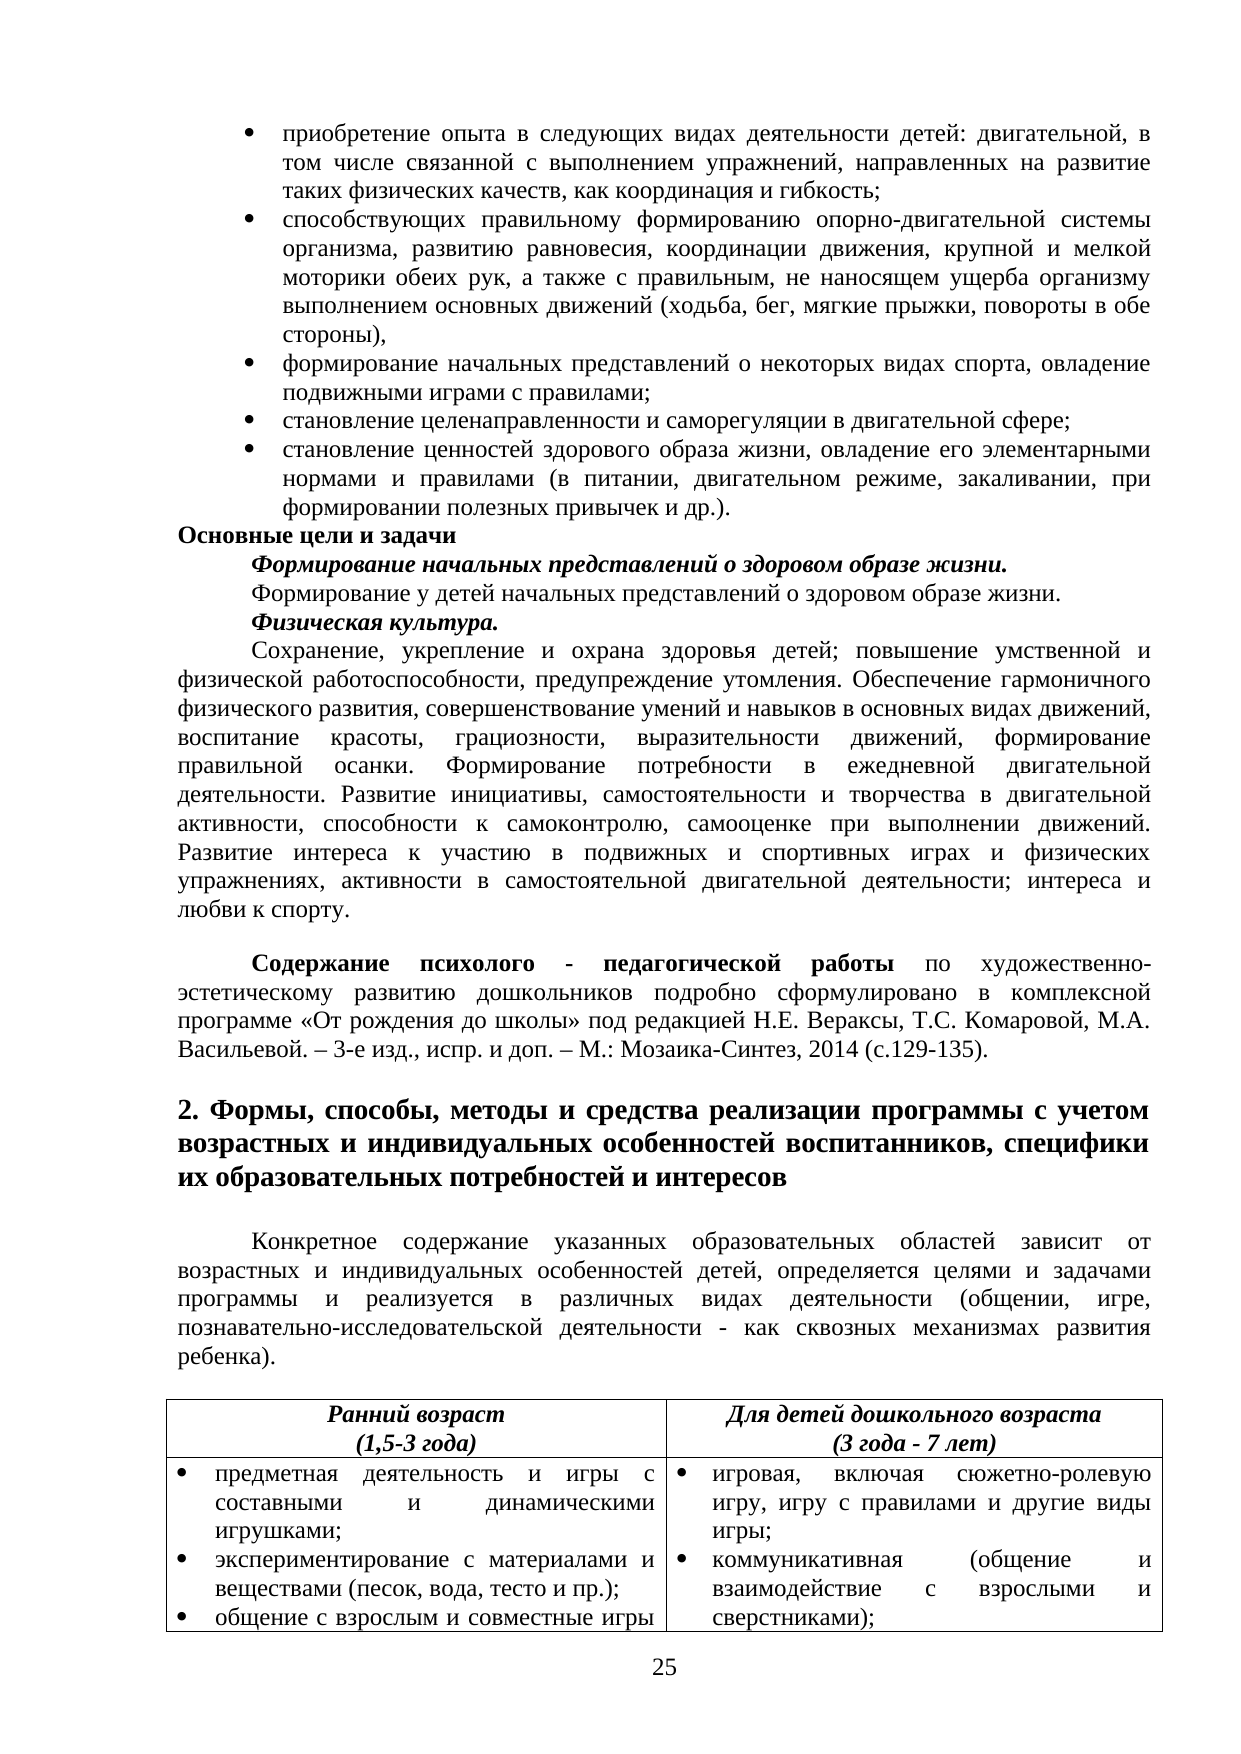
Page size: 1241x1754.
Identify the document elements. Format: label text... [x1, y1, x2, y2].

list способствующих правильному формированию опорно-двигательной системы организма, развитию равновесия, координации движения, крупной и мелкой моторики обеих рук, а также с правильным, не наносящем ущерба организму выполнением основных движений (ходьба, бег, мягкие прыжки, повороты в обе стороны), [245, 204, 1152, 348]
text 2. Формы, способы, методы и средства реализации программы с учетом возрастных и индивидуальных особенностей воспитанников, специфики их образовательных потребностей и интересов [177, 1092, 1149, 1192]
list приобретение опыта в следующих видах деятельности детей: двигательной, в том числе связанной с выполнением упражнений, направленных на развитие таких физических качеств, как координация и гибкость; [245, 118, 1152, 204]
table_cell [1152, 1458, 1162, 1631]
text Физическая культура. [177, 607, 1152, 636]
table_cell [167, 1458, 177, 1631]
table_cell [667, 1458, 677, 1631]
text Основные цели и задачи [177, 521, 1152, 549]
text Формирование начальных представлений о здоровом образе жизни. [177, 549, 1152, 578]
text Сохранение, укрепление и охрана здоровья детей; повышение умственной и физической работоспособности, предупреждение утомления. Обеспечение гармоничного физического развития, совершенствование умений и навыков в основных видах движений, воспитание красоты, грациозности, выразительности движений, формирование правильной осанки. Формирование потребности в ежедневной двигательной деятельности. Развитие инициативы, самостоятельности и творчества в двигательной активности, способности к самоконтролю, самооценке при выполнении движений. Развитие интереса к участию в подвижных и спортивных играх и физических упражнениях, активности в самостоятельной двигательной деятельности; интереса и любви к спорту. [177, 636, 1152, 923]
list формирование начальных представлений о некоторых видах спорта, овладение подвижными играми с правилами; [245, 348, 1152, 406]
text Формирование у детей начальных представлений о здоровом образе жизни. [177, 578, 1152, 607]
list становление ценностей здорового образа жизни, овладение его элементарными нормами и правилами (в питании, двигательном режиме, закаливании, при формировании полезных привычек и др.). [245, 434, 1152, 521]
list становление целенаправленности и саморегуляции в двигательной сфере; [245, 406, 1152, 434]
text Конкретное содержание указанных образовательных областей зависит от возрастных и индивидуальных особенностей детей, определяется целями и задачами программы и реализуется в различных видах деятельности (общении, игре, познавательно-исследовательской деятельности - как сквозных механизмах развития ребенка). [177, 1226, 1152, 1370]
text Содержание психолого - педагогической работы по художественно-эстетическому развитию дошкольников подробно сформулировано в комплексной программе «От рождения до школы» под редакцией Н.Е. Вераксы, Т.С. Комаровой, М.А. Васильевой. – 3-е изд., испр. и доп. – М.: Мозаика-Синтез, 2014 (с.129-135). [177, 948, 1152, 1063]
table_header Для детей дошкольного возраста (3 года - 7 лет) [667, 1400, 1162, 1457]
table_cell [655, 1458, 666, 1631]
table_header Ранний возраст (1,5-3 года) [167, 1400, 666, 1457]
